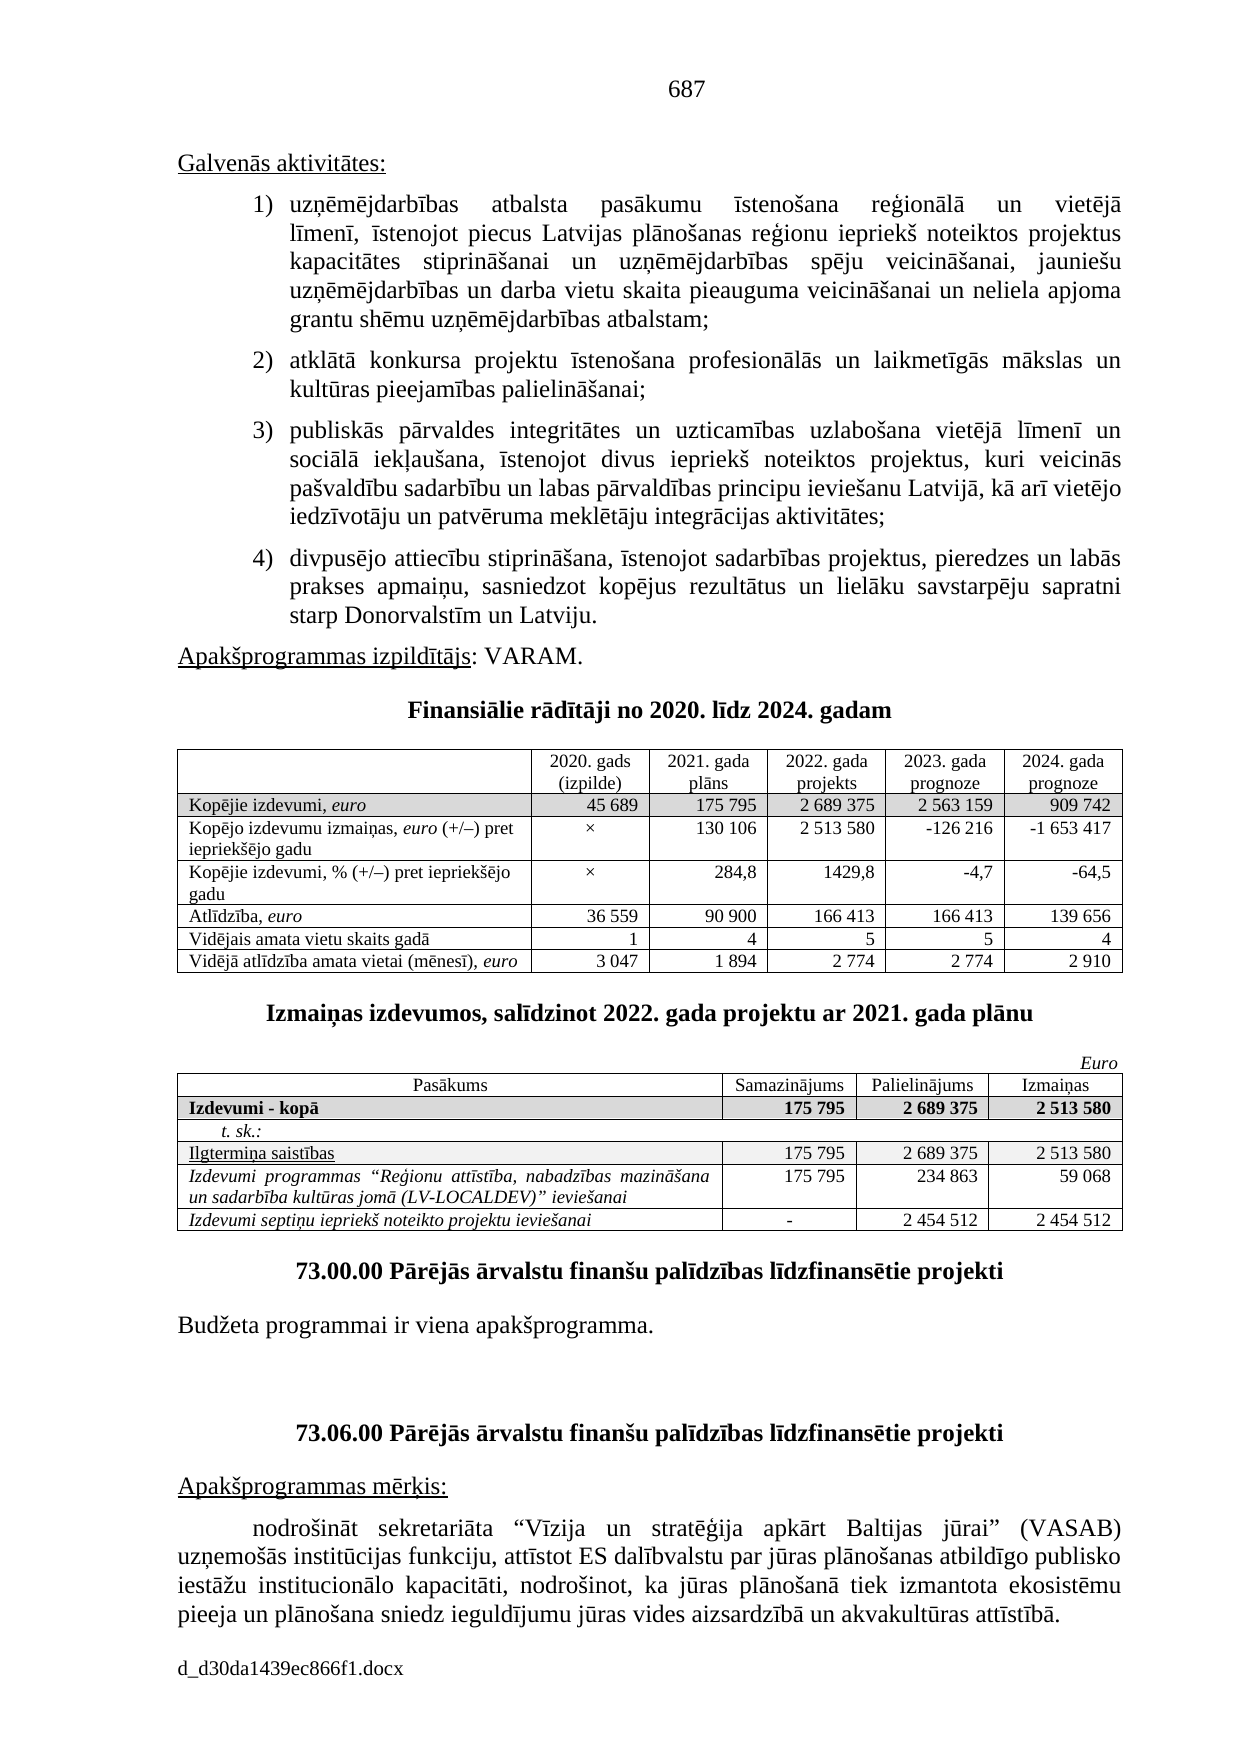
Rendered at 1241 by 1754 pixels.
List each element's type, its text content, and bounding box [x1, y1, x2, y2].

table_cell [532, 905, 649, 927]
text 73.00.00 Pārējās ārvalstu finanšu palīdzības līdzfinansētie projekti [177, 1256, 1122, 1285]
text Apakšprogrammas mērķis: [177, 1471, 1122, 1500]
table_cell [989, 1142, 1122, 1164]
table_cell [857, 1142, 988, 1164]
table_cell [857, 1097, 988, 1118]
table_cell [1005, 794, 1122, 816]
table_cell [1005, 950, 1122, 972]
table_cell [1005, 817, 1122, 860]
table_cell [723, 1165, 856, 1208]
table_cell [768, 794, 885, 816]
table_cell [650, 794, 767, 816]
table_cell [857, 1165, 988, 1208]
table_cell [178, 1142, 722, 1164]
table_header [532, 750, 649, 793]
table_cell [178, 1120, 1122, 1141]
text Finansiālie rādītāji no 2020. līdz 2024. gadam [177, 695, 1122, 724]
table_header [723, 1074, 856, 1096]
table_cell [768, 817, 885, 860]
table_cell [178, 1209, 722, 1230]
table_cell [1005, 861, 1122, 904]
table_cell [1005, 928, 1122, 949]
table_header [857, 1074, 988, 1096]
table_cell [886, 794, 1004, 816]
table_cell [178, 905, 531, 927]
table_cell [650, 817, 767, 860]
text Euro [1002, 1052, 1122, 1073]
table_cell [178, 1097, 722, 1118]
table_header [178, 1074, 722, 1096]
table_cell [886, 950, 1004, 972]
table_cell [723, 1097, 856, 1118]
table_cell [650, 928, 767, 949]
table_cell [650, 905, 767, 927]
text Budžeta programmai ir viena apakšprogramma. [177, 1310, 1122, 1339]
text nodrošināt sekretariāta “Vīzija un stratēģija apkārt Baltijas jūrai” (VASAB) uzņemošās institūcijas funkciju, attīstot ES dalībvalstu par jūras plānošanas atbildīgo publisko iestāžu institucionālo kapacitāti, nodrošinot, ka jūras plānošanā tiek izmantota ekosistēmu pieeja un plānošana sniedz ieguldījumu jūras vides aizsardzībā un akvakultūras attīstībā. [177, 1513, 1122, 1628]
text Izmaiņas izdevumos, salīdzinot 2022. gada projektu ar 2021. gada plānu [177, 998, 1122, 1027]
text Galvenās aktivitātes: [177, 148, 1122, 176]
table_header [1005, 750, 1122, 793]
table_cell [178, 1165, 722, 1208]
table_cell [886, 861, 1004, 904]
list uzņēmējdarbības atbalsta pasākumu īstenošana reģionālā un vietējā līmenī, īstenojot piecus Latvijas plānošanas reģionu iepriekš noteiktos projektus kapacitātes stiprināšanai un uzņēmējdarbības spēju veicināšanai, jauniešu uzņēmējdarbības un darba vietu skaita pieauguma veicināšanai un neliela apjoma grantu shēmu uzņēmējdarbības atbalstam; [252, 189, 1122, 333]
text Apakšprogrammas izpildītājs: VARAM. [177, 641, 1122, 670]
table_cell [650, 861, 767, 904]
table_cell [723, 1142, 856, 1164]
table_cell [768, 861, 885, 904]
text 73.06.00 Pārējās ārvalstu finanšu palīdzības līdzfinansētie projekti [177, 1418, 1122, 1446]
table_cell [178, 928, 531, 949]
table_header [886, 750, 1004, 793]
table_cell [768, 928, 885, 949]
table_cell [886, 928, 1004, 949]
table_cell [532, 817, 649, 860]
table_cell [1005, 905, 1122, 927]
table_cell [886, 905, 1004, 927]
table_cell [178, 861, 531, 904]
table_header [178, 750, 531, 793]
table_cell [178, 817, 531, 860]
list atklātā konkursa projektu īstenošana profesionālās un laikmetīgās mākslas un kultūras pieejamības palielināšanai; [252, 345, 1122, 403]
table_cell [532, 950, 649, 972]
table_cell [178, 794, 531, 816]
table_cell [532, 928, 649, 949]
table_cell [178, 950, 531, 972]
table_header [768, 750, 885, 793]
list divpusējo attiecību stiprināšana, īstenojot sadarbības projektus, pieredzes un labās prakses apmaiņu, sasniedzot kopējus rezultātus un lielāku savstarpēju sapratni starp Donorvalstīm un Latviju. [252, 543, 1122, 629]
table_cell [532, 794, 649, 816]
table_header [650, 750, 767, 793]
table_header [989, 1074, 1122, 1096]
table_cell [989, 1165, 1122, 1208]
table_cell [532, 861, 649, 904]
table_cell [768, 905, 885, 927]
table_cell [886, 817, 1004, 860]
list publiskās pārvaldes integritātes un uzticamības uzlabošana vietējā līmenī un sociālā iekļaušana, īstenojot divus iepriekš noteiktos projektus, kuri veicinās pašvaldību sadarbību un labas pārvaldības principu ieviešanu Latvijā, kā arī vietējo iedzīvotāju un patvēruma meklētāju integrācijas aktivitātes; [252, 415, 1122, 530]
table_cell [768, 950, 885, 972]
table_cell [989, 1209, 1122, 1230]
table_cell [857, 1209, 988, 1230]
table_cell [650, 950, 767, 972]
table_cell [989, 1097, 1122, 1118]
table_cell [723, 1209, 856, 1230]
